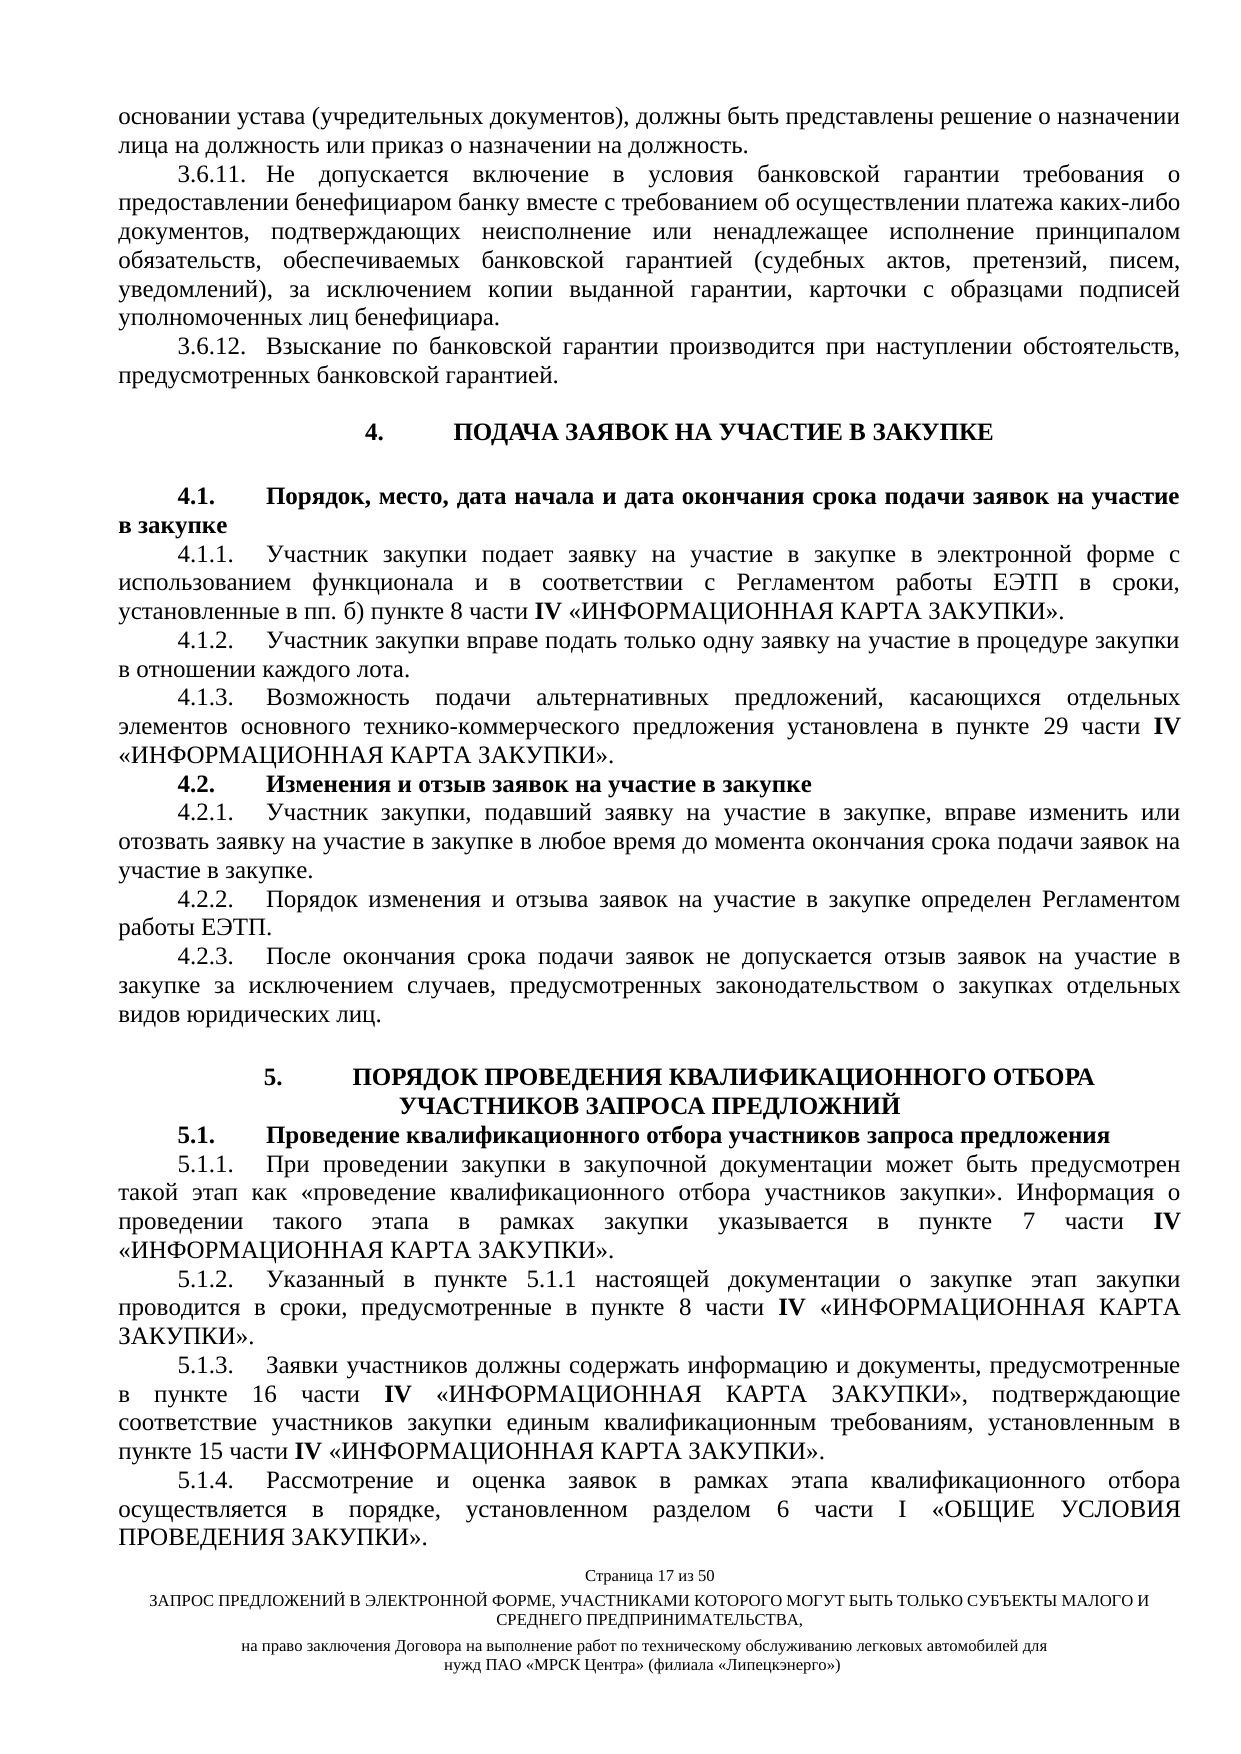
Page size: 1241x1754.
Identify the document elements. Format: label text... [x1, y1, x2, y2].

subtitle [118, 101, 1181, 159]
subtitle ПОДАЧА ЗАЯВОК НА УЧАСТИЕ В ЗАКУПКЕ [118, 417, 1181, 446]
subtitle Проведение квалификационного отбора участников запроса предложения [118, 1120, 1181, 1149]
subtitle Участник закупки вправе подать только одну заявку на участие в процедуре закупки в отношении каждого лота. [118, 625, 1181, 682]
subtitle Не допускается включение в условия банковской гарантии требования о предоставлении бенефициаром банку вместе с требованием об осуществлении платежа каких-либо документов, подтверждающих неисполнение или ненадлежащее исполнение принципалом обязательств, обеспечиваемых банковской гарантией (судебных актов, претензий, писем, уведомлений), за исключением копии выданной гарантии, карточки с образцами подписей уполномоченных лиц бенефициара. [118, 159, 1181, 331]
subtitle Взыскание по банковской гарантии производится при наступлении обстоятельств, предусмотренных банковской гарантией. [118, 331, 1181, 389]
subtitle Возможность подачи альтернативных предложений, касающихся отдельных элементов основного технико-коммерческого предложения установлена в пункте 29 части IV «ИНФОРМАЦИОННАЯ КАРТА ЗАКУПКИ». [118, 682, 1181, 769]
subtitle Указанный в пункте 5.1.1 настоящей документации о закупке этап закупки проводится в сроки, предусмотренные в пункте 8 части IV «ИНФОРМАЦИОННАЯ КАРТА ЗАКУПКИ». [118, 1264, 1181, 1350]
subtitle Порядок изменения и отзыва заявок на участие в закупке определен Регламентом работы ЕЭТП. [118, 884, 1181, 941]
subtitle При проведении закупки в закупочной документации может быть предусмотрен такой этап как «проведение квалификационного отбора участников закупки». Информация о проведении такого этапа в рамках закупки указывается в пункте 7 части IV «ИНФОРМАЦИОННАЯ КАРТА ЗАКУПКИ». [118, 1149, 1181, 1264]
subtitle После окончания срока подачи заявок не допускается отзыв заявок на участие в закупке за исключением случаев, предусмотренных законодательством о закупках отдельных видов юридических лиц. [118, 941, 1181, 1027]
subtitle Участник закупки, подавший заявку на участие в закупке, вправе изменить или отозвать заявку на участие в закупке в любое время до момента окончания срока подачи заявок на участие в закупке. [118, 797, 1181, 884]
subtitle Рассмотрение и оценка заявок в рамках этапа квалификационного отбора осуществляется в порядке, установленном разделом 6 части I «ОБЩИЕ УСЛОВИЯ ПРОВЕДЕНИЯ ЗАКУПКИ». [118, 1465, 1181, 1551]
subtitle Порядок, место, дата начала и дата окончания срока подачи заявок на участие в закупке [118, 481, 1181, 539]
subtitle Изменения и отзыв заявок на участие в закупке [118, 769, 1181, 797]
subtitle ПОРЯДОК ПРОВЕДЕНИЯ КВАЛИФИКАЦИОННОГО ОТБОРА УЧАСТНИКОВ ЗАПРОСА ПРЕДЛОЖНИЙ [118, 1062, 1181, 1120]
subtitle Участник закупки подает заявку на участие в закупке в электронной форме с использованием функционала и в соответствии с Регламентом работы ЕЭТП в сроки, установленные в пп. б) пункте 8 части IV «ИНФОРМАЦИОННАЯ КАРТА ЗАКУПКИ». [118, 539, 1181, 625]
subtitle Заявки участников должны содержать информацию и документы, предусмотренные в пункте 16 части IV «ИНФОРМАЦИОННАЯ КАРТА ЗАКУПКИ», подтверждающие соответствие участников закупки единым квалификационным требованиям, установленным в пункте 15 части IV «ИНФОРМАЦИОННАЯ КАРТА ЗАКУПКИ». [118, 1350, 1181, 1465]
